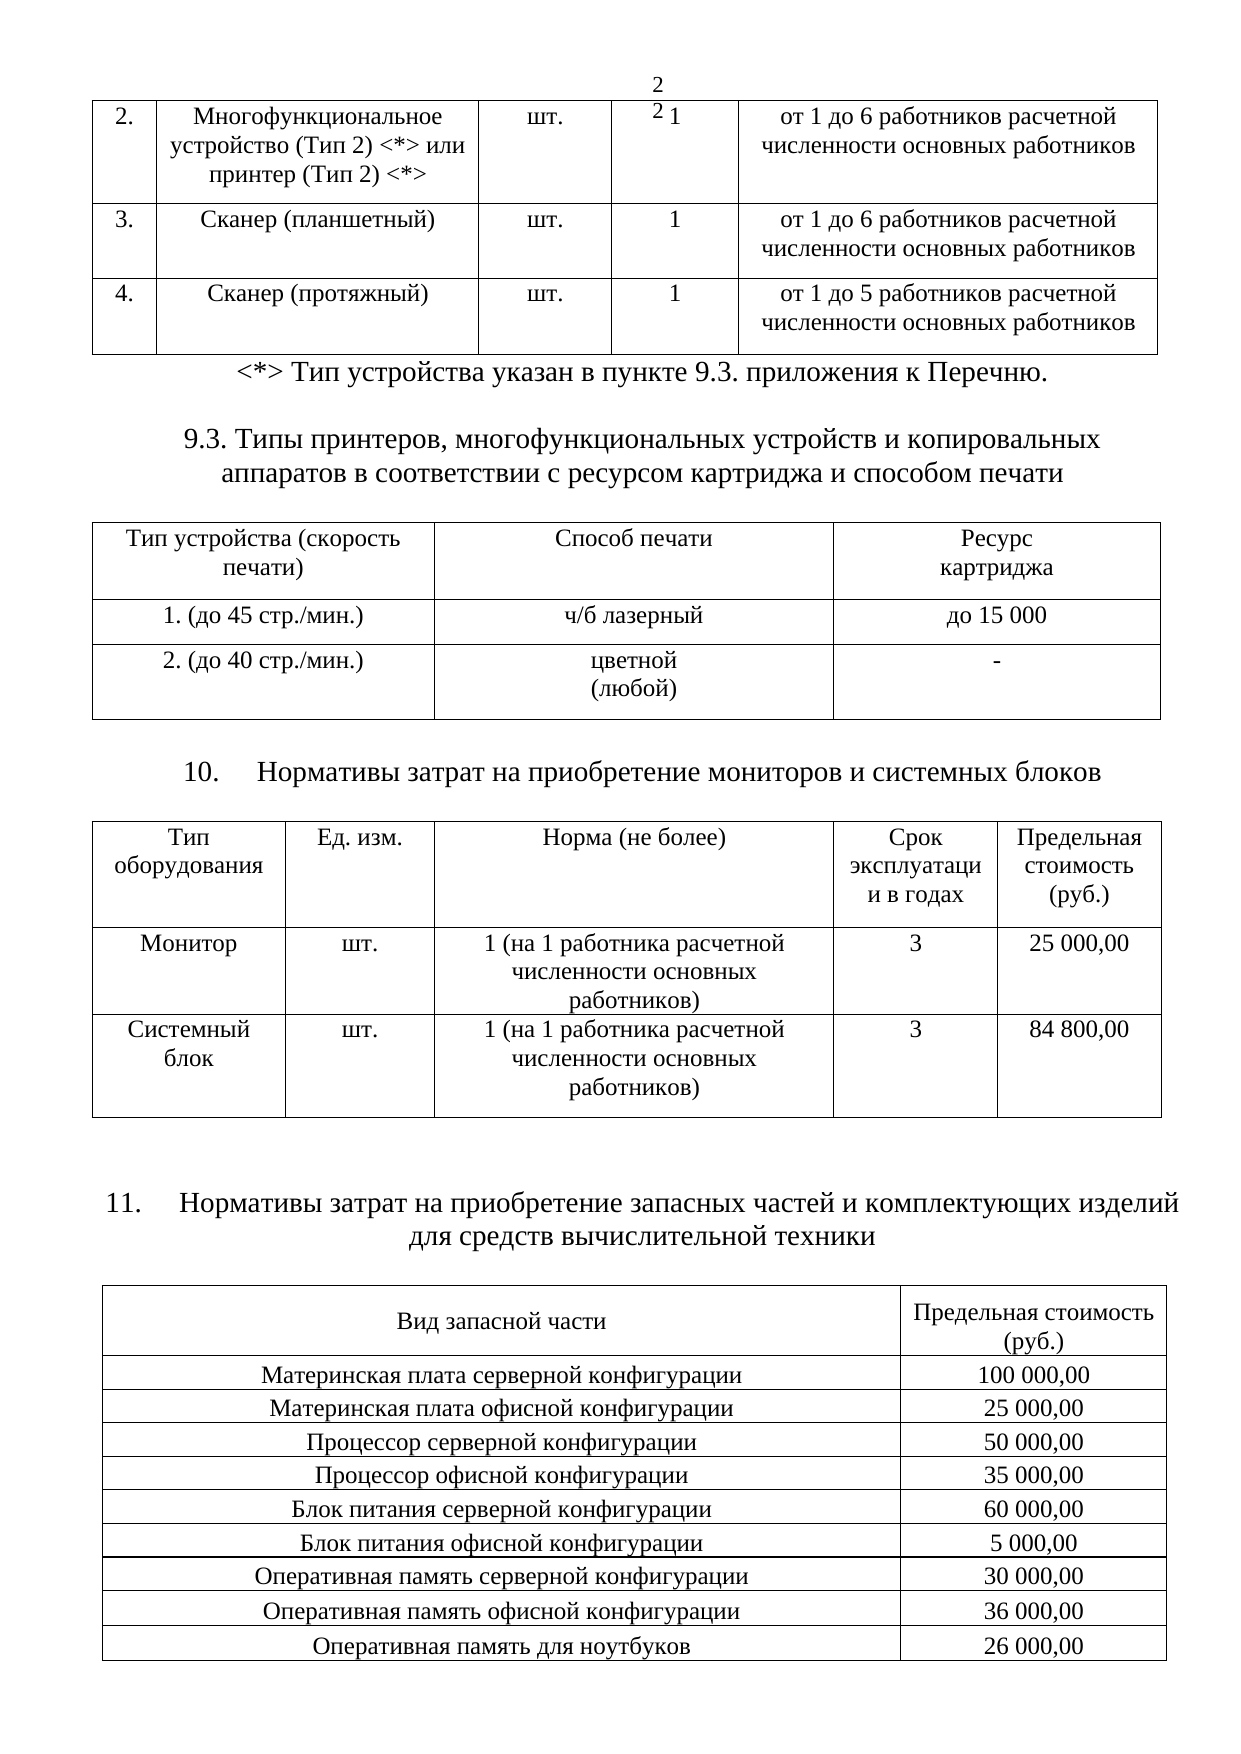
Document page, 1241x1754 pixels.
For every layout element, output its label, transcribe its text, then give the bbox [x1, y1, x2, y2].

table_cell Оперативная память офисной конфигурации [103, 1591, 900, 1625]
table_cell 100 000,00 [901, 1356, 1166, 1389]
table_cell Многофункциональное устройство (Тип 2) <*> или принтер (Тип 2) <*> [157, 101, 478, 203]
table_cell 4. [93, 279, 156, 353]
table_cell 36 000,00 [901, 1591, 1166, 1625]
table_header Срок эксплуатации в годах [834, 822, 997, 927]
table_cell 1 [612, 204, 738, 277]
table_header Предельная стоимость (руб.) [901, 1286, 1166, 1355]
table_cell 3 [834, 1015, 997, 1117]
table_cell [739, 101, 1157, 203]
table_cell шт. [286, 1015, 434, 1117]
table_cell Сканер (планшетный) [157, 204, 478, 277]
table_cell шт. [479, 101, 611, 203]
table_cell 2. (до 40 стр./мин.) [93, 645, 434, 719]
text аппаратов в соответствии с ресурсом картриджа и способом печати [103, 455, 1181, 489]
table_cell 1 [612, 279, 738, 353]
table_cell ч/б лазерный [435, 600, 833, 644]
table_cell 1 [612, 101, 738, 203]
table_header Норма (не более) [435, 822, 833, 927]
table_cell до 15 000 [834, 600, 1160, 644]
table_header Тип оборудования [93, 822, 285, 927]
table_cell 25 000,00 [998, 928, 1161, 1013]
table_header Ед. изм. [286, 822, 434, 927]
table_cell от 1 до 5 работников расчетной численности основных работников [739, 279, 1157, 353]
table_cell 25 000,00 [901, 1390, 1166, 1422]
table_cell Оперативная память серверной конфигурации [103, 1558, 900, 1590]
text 9.3. Типы принтеров, многофункциональных устройств и копировальных [103, 422, 1181, 455]
table_cell 60 000,00 [901, 1490, 1166, 1523]
table_cell цветной (любой) [435, 645, 833, 719]
table_cell Системный блок [93, 1015, 285, 1117]
table_cell 26 000,00 [901, 1626, 1166, 1660]
table_cell Сканер (протяжный) [157, 279, 478, 353]
table_cell 3. [93, 204, 156, 277]
table_cell 1 (на 1 работника расчетной численности основных работников) [435, 928, 833, 1013]
table_header Ресурс картриджа [834, 523, 1160, 599]
table_cell Блок питания серверной конфигурации [103, 1490, 900, 1523]
table_cell - [834, 645, 1160, 719]
text 11. Нормативы затрат на приобретение запасных частей и комплектующих изделий для средств вычислительной техники [103, 1185, 1181, 1252]
table_header Способ печати [435, 523, 833, 599]
table_header Вид запасной части [103, 1286, 900, 1355]
table_cell 50 000,00 [901, 1423, 1166, 1456]
table_cell 2. [93, 101, 156, 203]
table_cell шт. [479, 204, 611, 277]
table_cell 1 (на 1 работника расчетной численности основных работников) [435, 1015, 833, 1117]
table_cell шт. [479, 279, 611, 353]
table_cell Процессор офисной конфигурации [103, 1457, 900, 1489]
table_cell Процессор серверной конфигурации [103, 1423, 900, 1456]
table_cell 84 800,00 [998, 1015, 1161, 1117]
table_cell 35 000,00 [901, 1457, 1166, 1489]
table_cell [739, 204, 1157, 277]
text 10. Нормативы затрат на приобретение мониторов и системных блоков [103, 754, 1181, 787]
table_cell Материнская плата серверной конфигурации [103, 1356, 900, 1389]
table_cell Материнская плата офисной конфигурации [103, 1390, 900, 1422]
table_cell Оперативная память для ноутбуков [103, 1626, 900, 1660]
table_cell Монитор [93, 928, 285, 1013]
table_cell Блок питания офисной конфигурации [103, 1524, 900, 1556]
table_cell 30 000,00 [901, 1558, 1166, 1590]
table_cell 5 000,00 [901, 1524, 1166, 1556]
table_header Тип устройства (скорость печати) [93, 523, 434, 599]
table_cell шт. [286, 928, 434, 1013]
table_cell 1. (до 45 стр./мин.) [93, 600, 434, 644]
table_header Предельная стоимость (руб.) [998, 822, 1161, 927]
text <*> Тип устройства указан в пункте 9.3. приложения к Перечню. [103, 354, 1181, 388]
table_cell 3 [834, 928, 997, 1013]
